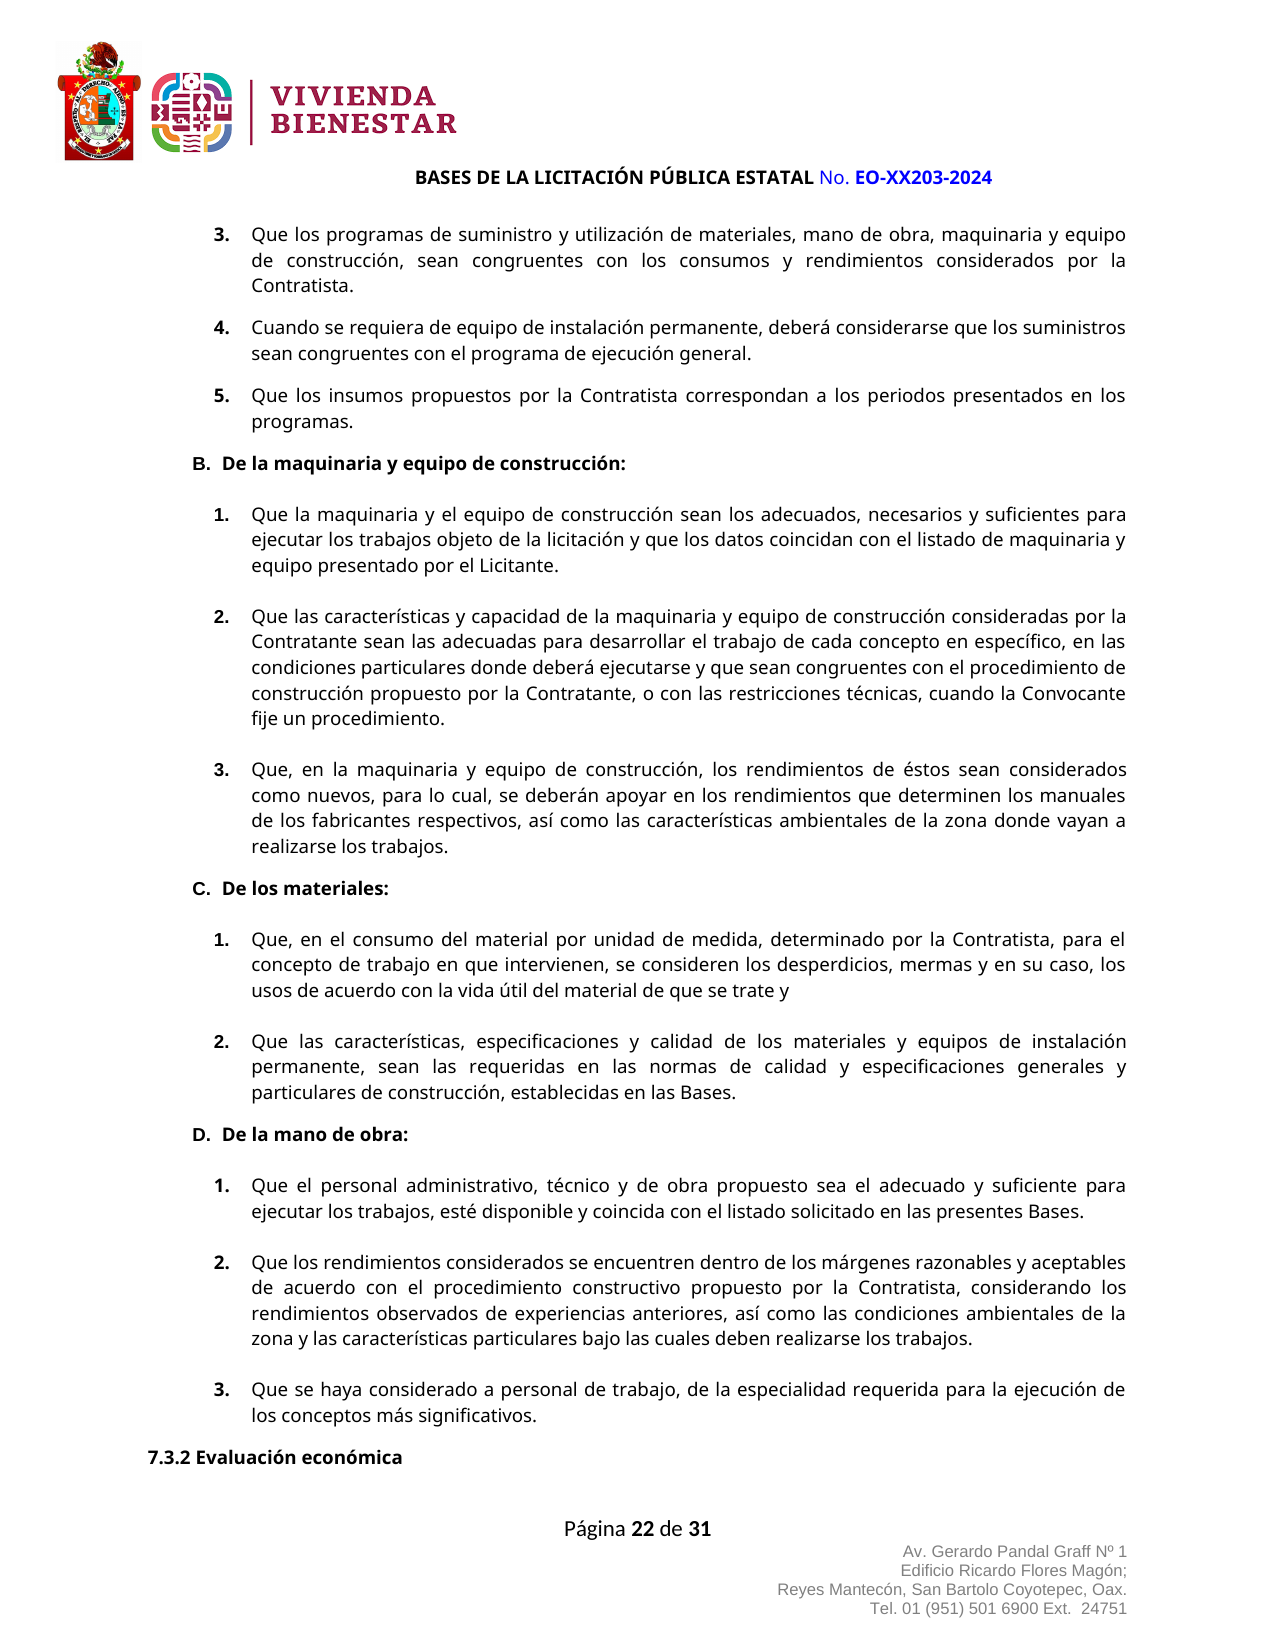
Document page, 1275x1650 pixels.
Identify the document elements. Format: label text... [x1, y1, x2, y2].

list Cuando se requiera de equipo de instalación permanente, deberá considerarse que los suministros sean congruentes con el programa de ejecución general. [214, 315, 1127, 366]
list Que las características y capacidad de la maquinaria y equipo de construcción consideradas por la Contratante sean las adecuadas para desarrollar el trabajo de cada concepto en específico, en las condiciones particulares donde deberá ejecutarse y que sean congruentes con el procedimiento de construcción propuesto por la Contratante, o con las restricciones técnicas, cuando la Convocante fije un procedimiento. [214, 603, 1127, 731]
list Que las características, especificaciones y calidad de los materiales y equipos de instalación permanente, sean las requeridas en las normas de calidad y especificaciones generales y particulares de construcción, establecidas en las Bases. [214, 1028, 1127, 1105]
list Que los programas de suministro y utilización de materiales, mano de obra, maquinaria y equipo de construcción, sean congruentes con los consumos y rendimientos considerados por la Contratista. [214, 221, 1127, 298]
list Que el personal administrativo, técnico y de obra propuesto sea el adecuado y suficiente para ejecutar los trabajos, esté disponible y coincida con el listado solicitado en las presentes Bases. [214, 1172, 1127, 1223]
list De los materiales: [192, 875, 1127, 901]
list Que, en el consumo del material por unidad de medida, determinado por la Contratista, para el concepto de trabajo en que intervienen, se consideren los desperdicios, mermas y en su caso, los usos de acuerdo con la vida útil del material de que se trate y [214, 926, 1127, 1003]
list De la mano de obra: [192, 1121, 1127, 1147]
list Que la maquinaria y el equipo de construcción sean los adecuados, necesarios y suficientes para ejecutar los trabajos objeto de la licitación y que los datos coincidan con el listado de maquinaria y equipo presentado por el Licitante. [214, 501, 1127, 578]
picture [147, 64, 473, 161]
list De la maquinaria y equipo de construcción: [192, 450, 1127, 476]
list Que los rendimientos considerados se encuentren dentro de los márgenes razonables y aceptables de acuerdo con el procedimiento constructivo propuesto por la Contratista, considerando los rendimientos observados de experiencias anteriores, así como las condiciones ambientales de la zona y las características particulares bajo las cuales deben realizarse los trabajos. [214, 1249, 1127, 1351]
list Que se haya considerado a personal de trabajo, de la especialidad requerida para la ejecución de los conceptos más significativos. [214, 1377, 1127, 1428]
text 7.3.2 Evaluación económica [148, 1444, 1127, 1470]
list Que, en la maquinaria y equipo de construcción, los rendimientos de éstos sean considerados como nuevos, para lo cual, se deberán apoyar en los rendimientos que determinen los manuales de los fabricantes respectivos, así como las características ambientales de la zona donde vayan a realizarse los trabajos. [214, 756, 1127, 858]
picture [55, 41, 143, 163]
list Que los insumos propuestos por la Contratista correspondan a los periodos presentados en los programas. [214, 382, 1127, 433]
